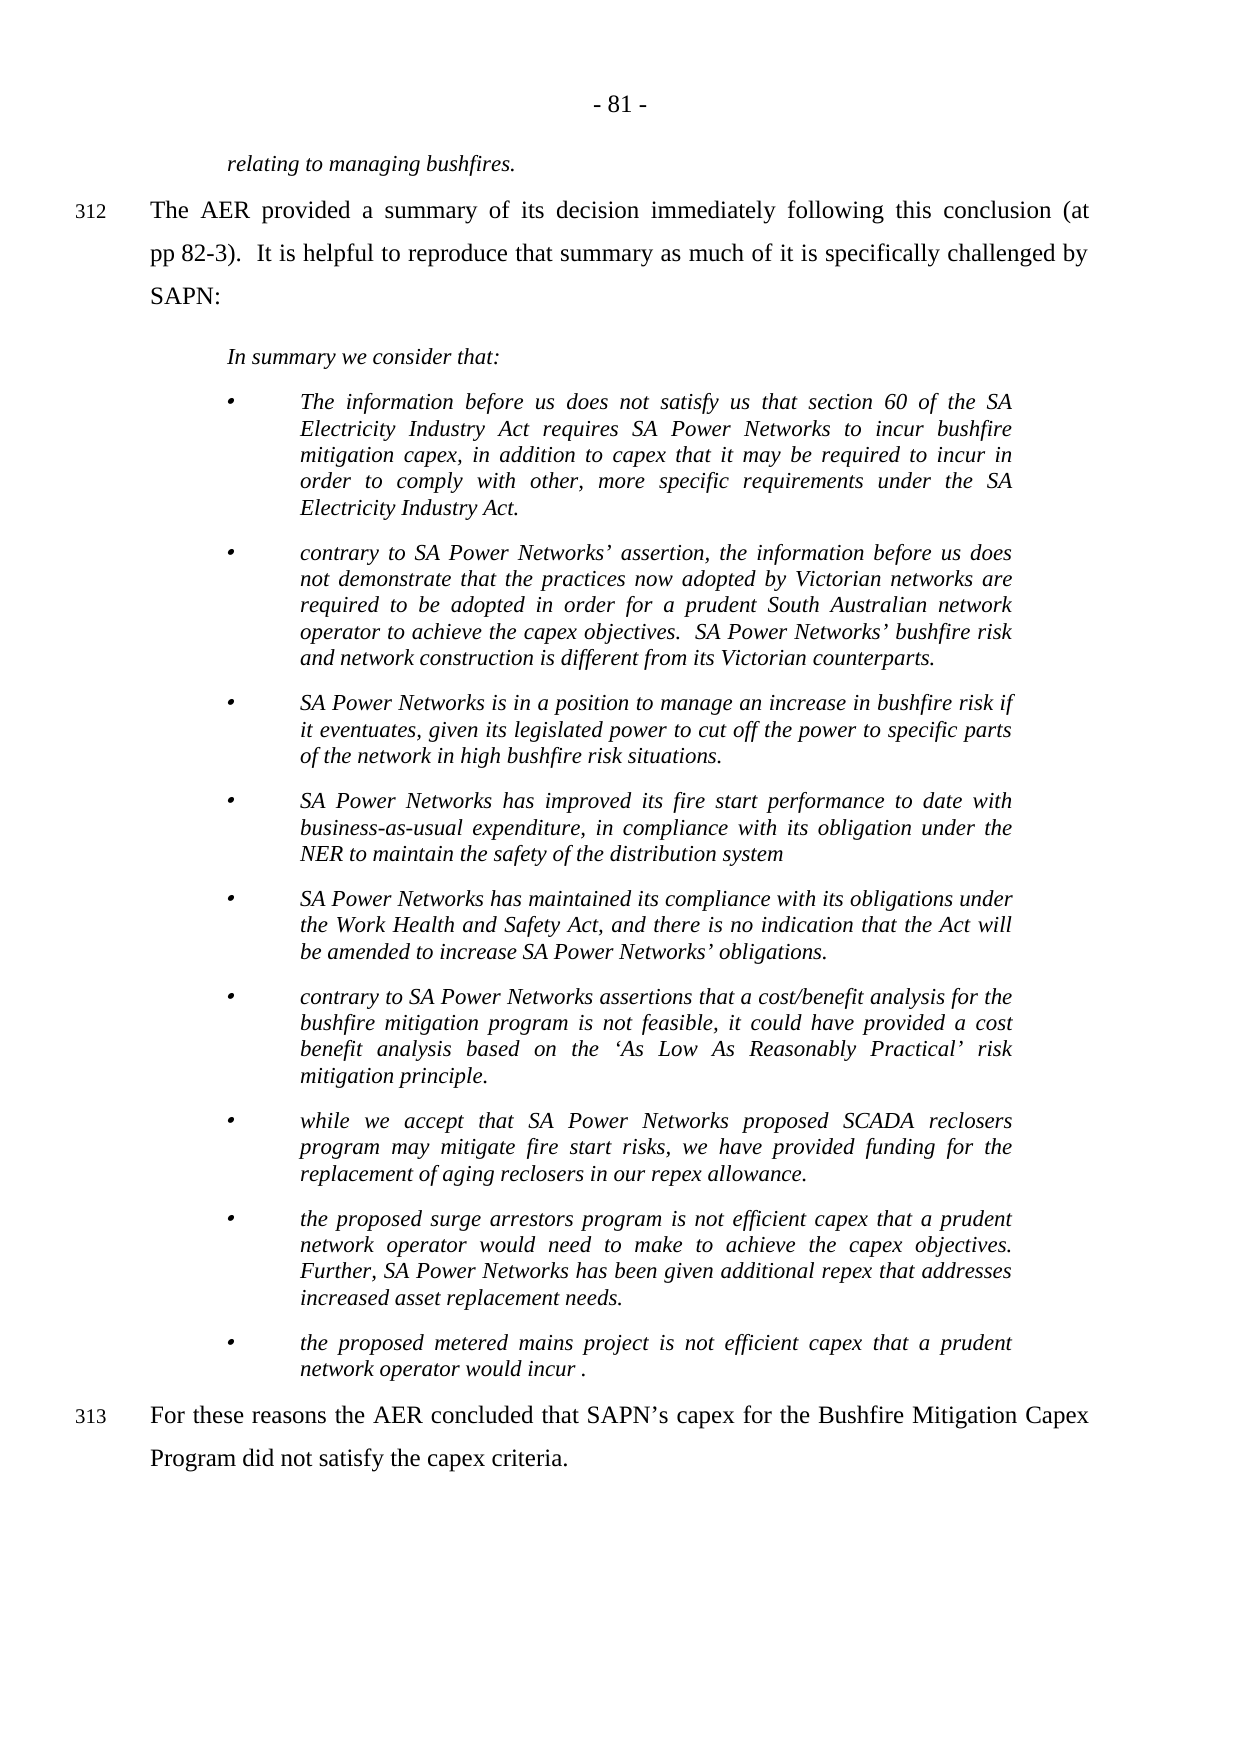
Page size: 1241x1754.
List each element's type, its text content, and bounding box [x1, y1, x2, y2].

text SA Power Networks has improved its fire start performance to date with business-as-usual expenditure, in compliance with its obligation under the NER to maintain the safety of the distribution system [225, 787, 1013, 866]
text The AER provided a summary of its decision immediately following this conclusion (at pp 82-3). It is helpful to reproduce that summary as much of it is specifically challenged by SAPN: [75, 195, 1090, 310]
text the proposed surge arrestors program is not efficient capex that a prudent network operator would need to make to achieve the capex objectives. Further, SA Power Networks has been given additional repex that addresses increased asset replacement needs. [225, 1205, 1013, 1310]
text In summary we consider that: [227, 343, 1013, 369]
text contrary to SA Power Networks’ assertion, the information before us does not demonstrate that the practices now adopted by Victorian networks are required to be adopted in order for a prudent South Australian network operator to achieve the capex objectives. SA Power Networks’ bushfire risk and network construction is different from its Victorian counterparts. [225, 539, 1013, 671]
text while we accept that SA Power Networks proposed SCADA reclosers program may mitigate fire start risks, we have provided funding for the replacement of aging reclosers in our repex allowance. [225, 1107, 1013, 1186]
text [227, 150, 1013, 176]
text The information before us does not satisfy us that section 60 of the SA Electricity Industry Act requires SA Power Networks to incur bushfire mitigation capex, in addition to capex that it may be required to incur in order to comply with other, more specific requirements under the SA Electricity Industry Act. [225, 388, 1013, 520]
text contrary to SA Power Networks assertions that a cost/benefit analysis for the bushfire mitigation program is not feasible, it could have provided a cost benefit analysis based on the ‘As Low As Reasonably Practical’ risk mitigation principle. [225, 983, 1013, 1088]
text SA Power Networks has maintained its compliance with its obligations under the Work Health and Safety Act, and there is no indication that the Act will be amended to increase SA Power Networks’ obligations. [225, 885, 1013, 964]
text SA Power Networks is in a position to manage an increase in bushfire risk if it eventuates, given its legislated power to cut off the power to specific parts of the network in high bushfire risk situations. [225, 689, 1013, 768]
text the proposed metered mains project is not efficient capex that a prudent network operator would incur . [225, 1329, 1013, 1382]
text For these reasons the AER concluded that SAPN’s capex for the Bushfire Mitigation Capex Program did not satisfy the capex criteria. [75, 1400, 1090, 1472]
